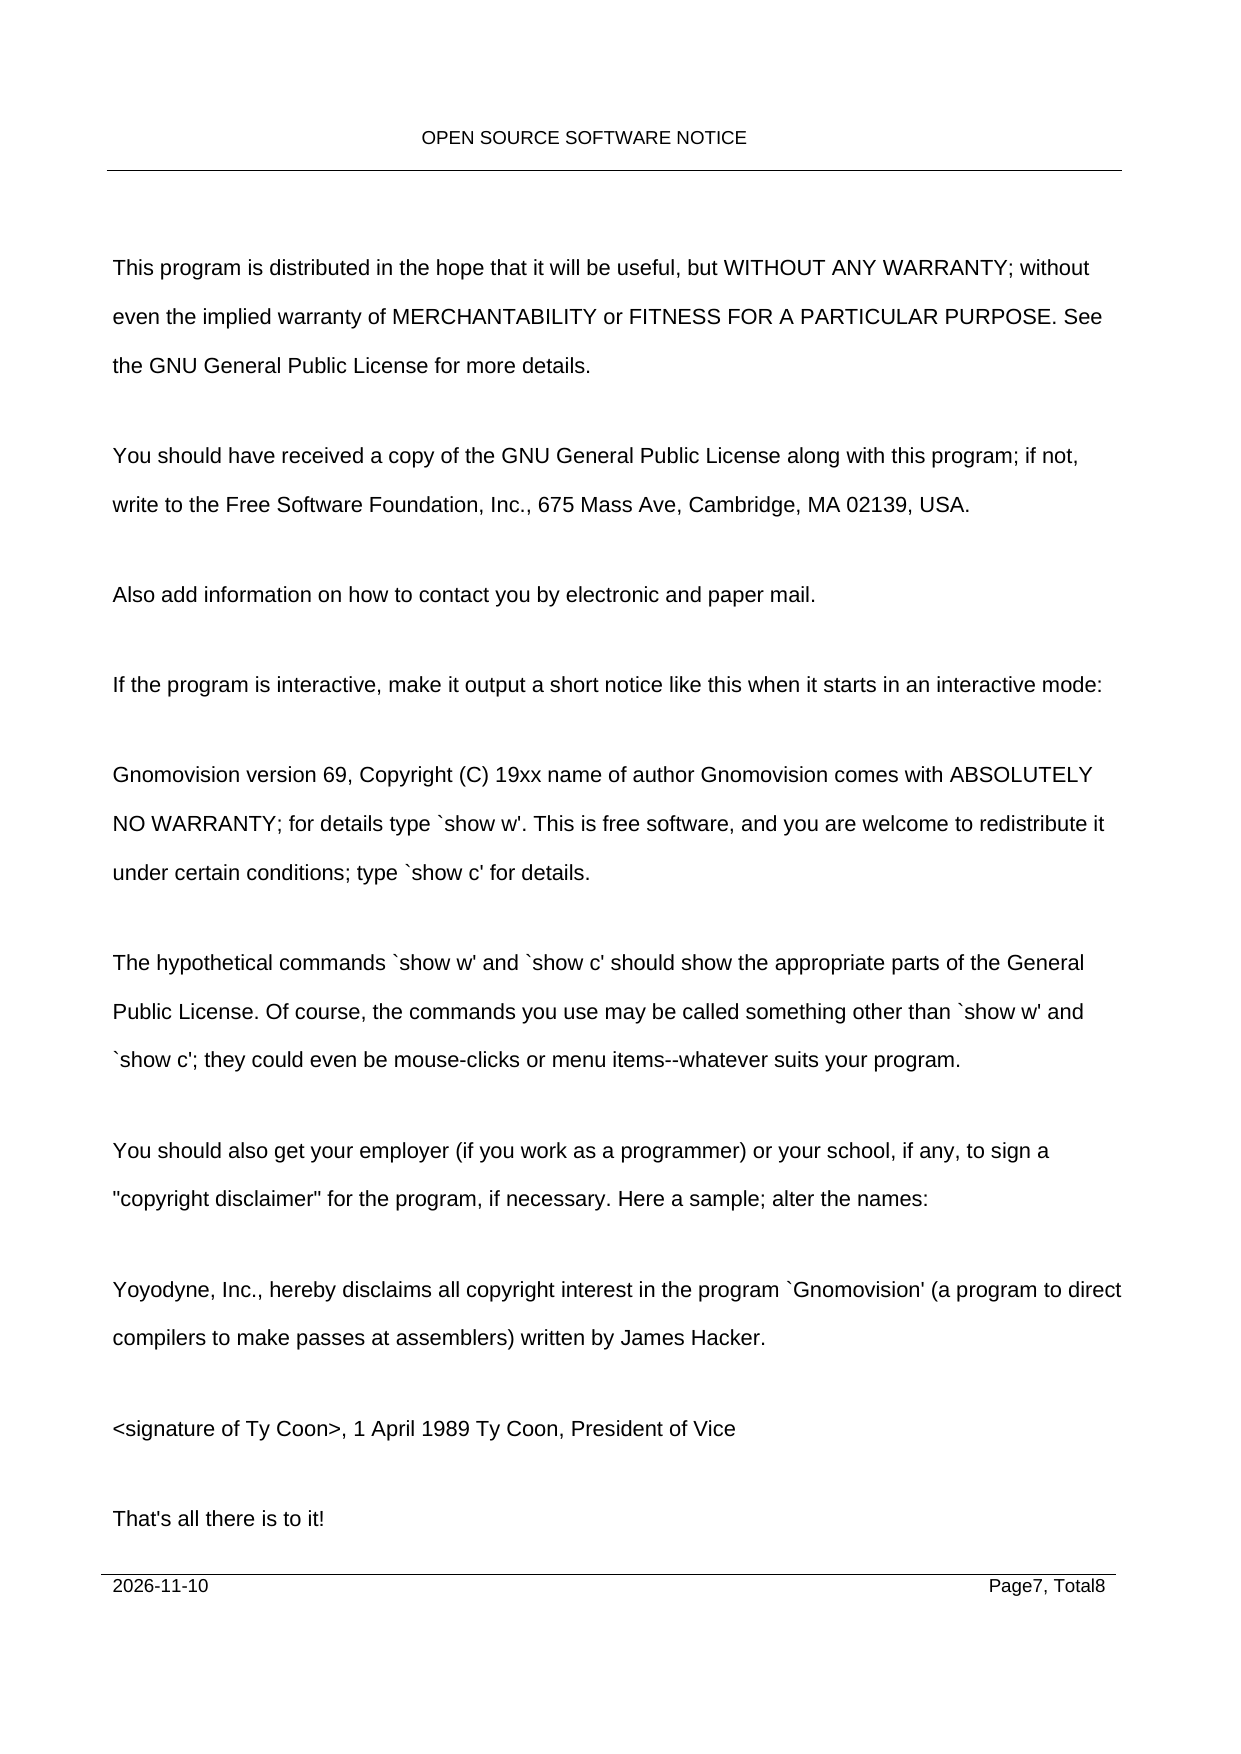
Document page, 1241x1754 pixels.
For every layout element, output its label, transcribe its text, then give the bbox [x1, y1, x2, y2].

text If the program is interactive, make it output a short notice like this when it starts in an interactive mode: [112, 668, 1128, 701]
text Gnomovision version 69, Copyright (C) 19xx name of author Gnomovision comes with ABSOLUTELY NO WARRANTY; for details type `show w'. This is free software, and you are welcome to redistribute it under certain conditions; type `show c' for details. [112, 758, 1128, 888]
text That's all there is to it! [112, 1502, 1128, 1534]
text You should also get your employer (if you work as a programmer) or your school, if any, to sign a "copyright disclaimer" for the program, if necessary. Here a sample; alter the names: [112, 1134, 1128, 1215]
text <signature of Ty Coon>, 1 April 1989 Ty Coon, President of Vice [112, 1412, 1128, 1444]
text Yoyodyne, Inc., hereby disclaims all copyright interest in the program `Gnomovision' (a program to direct compilers to make passes at assemblers) written by James Hacker. [112, 1273, 1128, 1354]
text The hypothetical commands `show w' and `show c' should show the appropriate parts of the General Public License. Of course, the commands you use may be called something other than `show w' and `show c'; they could even be mouse-clicks or menu items--whatever suits your program. [112, 946, 1128, 1076]
text You should have received a copy of the GNU General Public License along with this program; if not, write to the Free Software Foundation, Inc., 675 Mass Ave, Cambridge, MA 02139, USA. [112, 439, 1128, 520]
text This program is distributed in the hope that it will be useful, but WITHOUT ANY WARRANTY; without even the implied warranty of MERCHANTABILITY or FITNESS FOR A PARTICULAR PURPOSE. See the GNU General Public License for more details. [112, 251, 1128, 381]
text Also add information on how to contact you by electronic and paper mail. [112, 578, 1128, 611]
